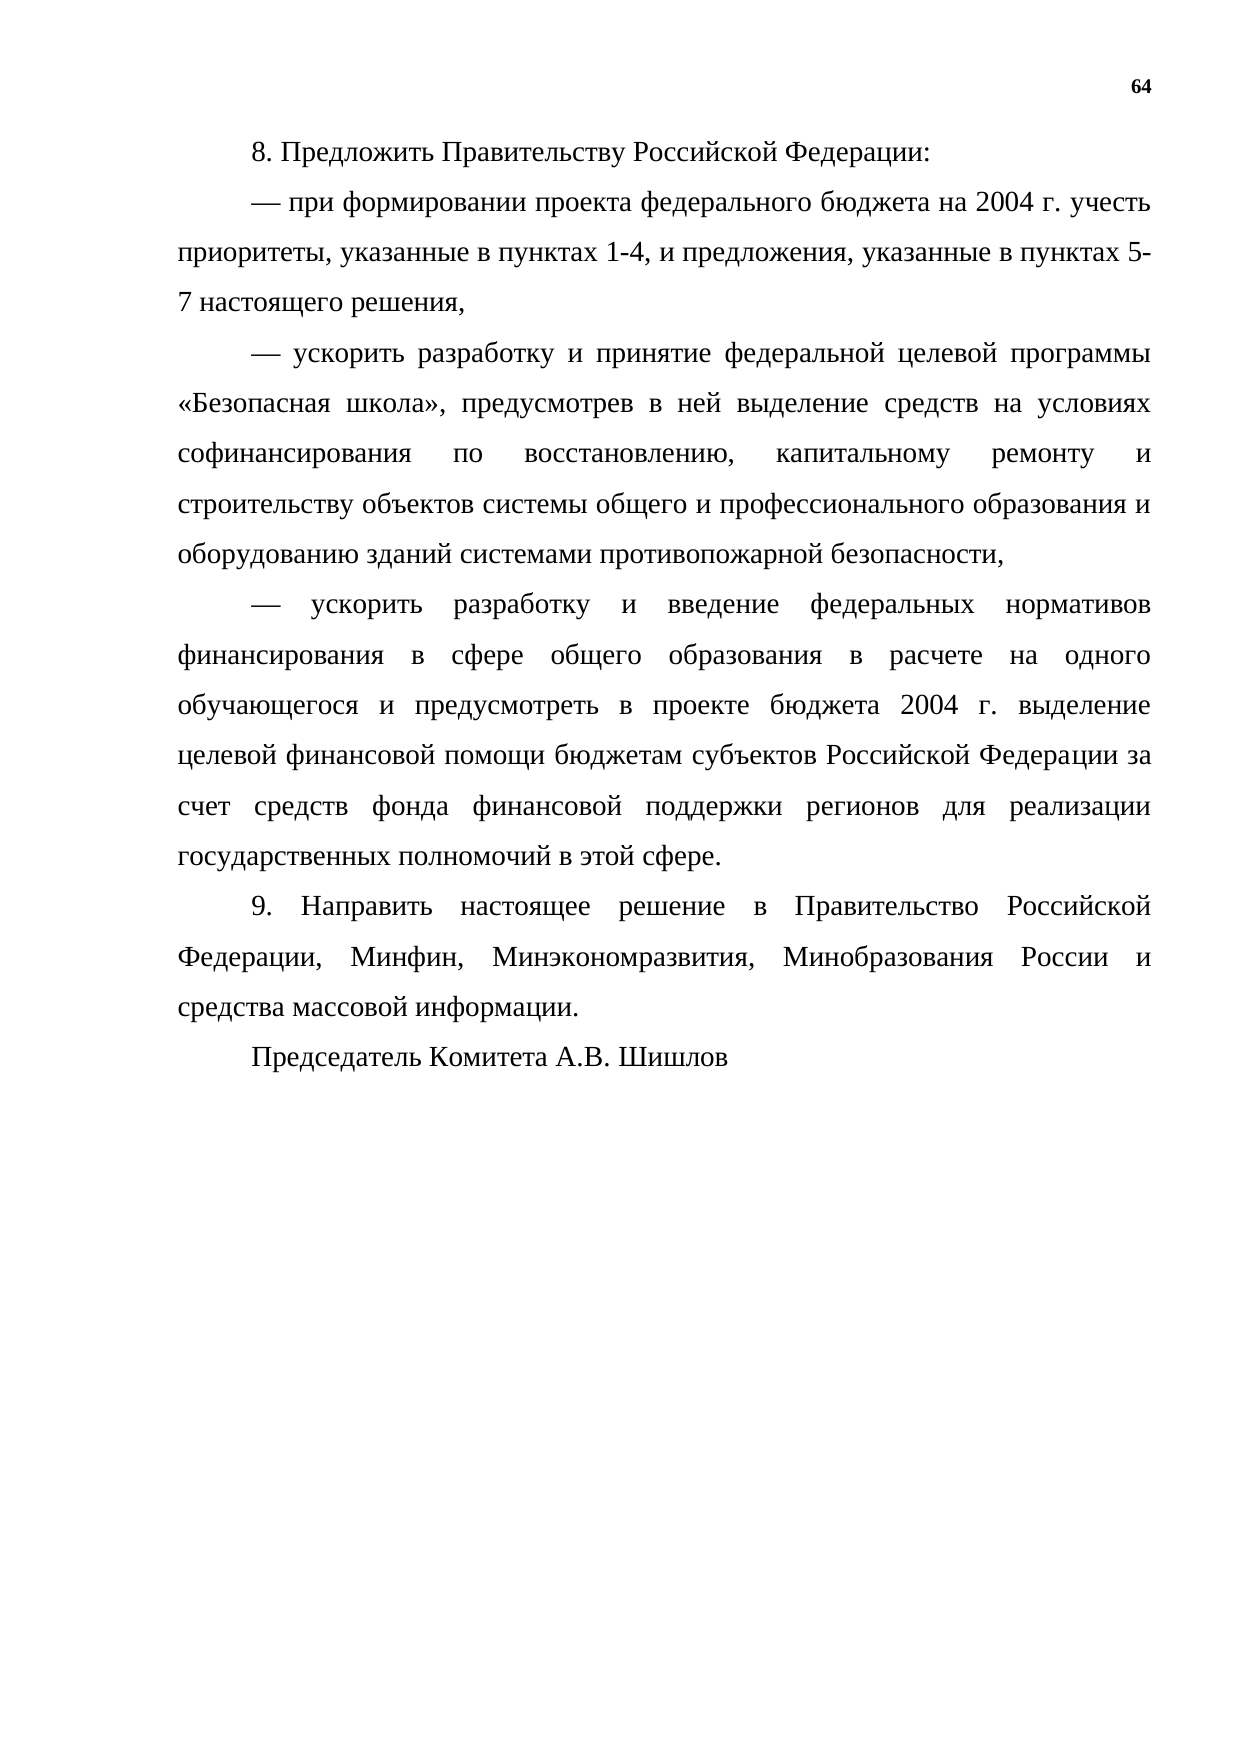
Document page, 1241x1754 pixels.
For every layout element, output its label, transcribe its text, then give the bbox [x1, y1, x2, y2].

text 9. Направить настоящее решение в Правительство Российской Федерации, Минфин, Минэкономразвития, Минобразования России и средства массовой информации. [177, 888, 1152, 1023]
text 8. Предложить Правительству Российской Федерации: [177, 134, 1152, 167]
text — при формировании проекта федерального бюджета на 2004 г. учесть приоритеты, указанные в пунктах 1-4, и предложения, указанные в пунктах 5-7 настоящего решения, [177, 184, 1152, 318]
text — ускорить разработку и принятие федеральной целевой программы «Безопасная школа», предусмотрев в ней выделение средств на условиях софинансирования по восстановлению, капитальному ремонту и строительству объектов системы общего и профессионального образования и оборудованию зданий системами противопожарной безопасности, [177, 335, 1152, 570]
text — ускорить разработку и введение федеральных нормативов финансирования в сфере общего образования в расчете на одного обучающегося и предусмотреть в проекте бюджета 2004 г. выделение целевой финансовой помощи бюджетам субъектов Российской Федерации за счет средств фонда финансовой поддержки регионов для реализации государственных полномочий в этой сфере. [177, 587, 1152, 872]
text Председатель Комитета А.В. Шишлов [177, 1039, 1152, 1073]
